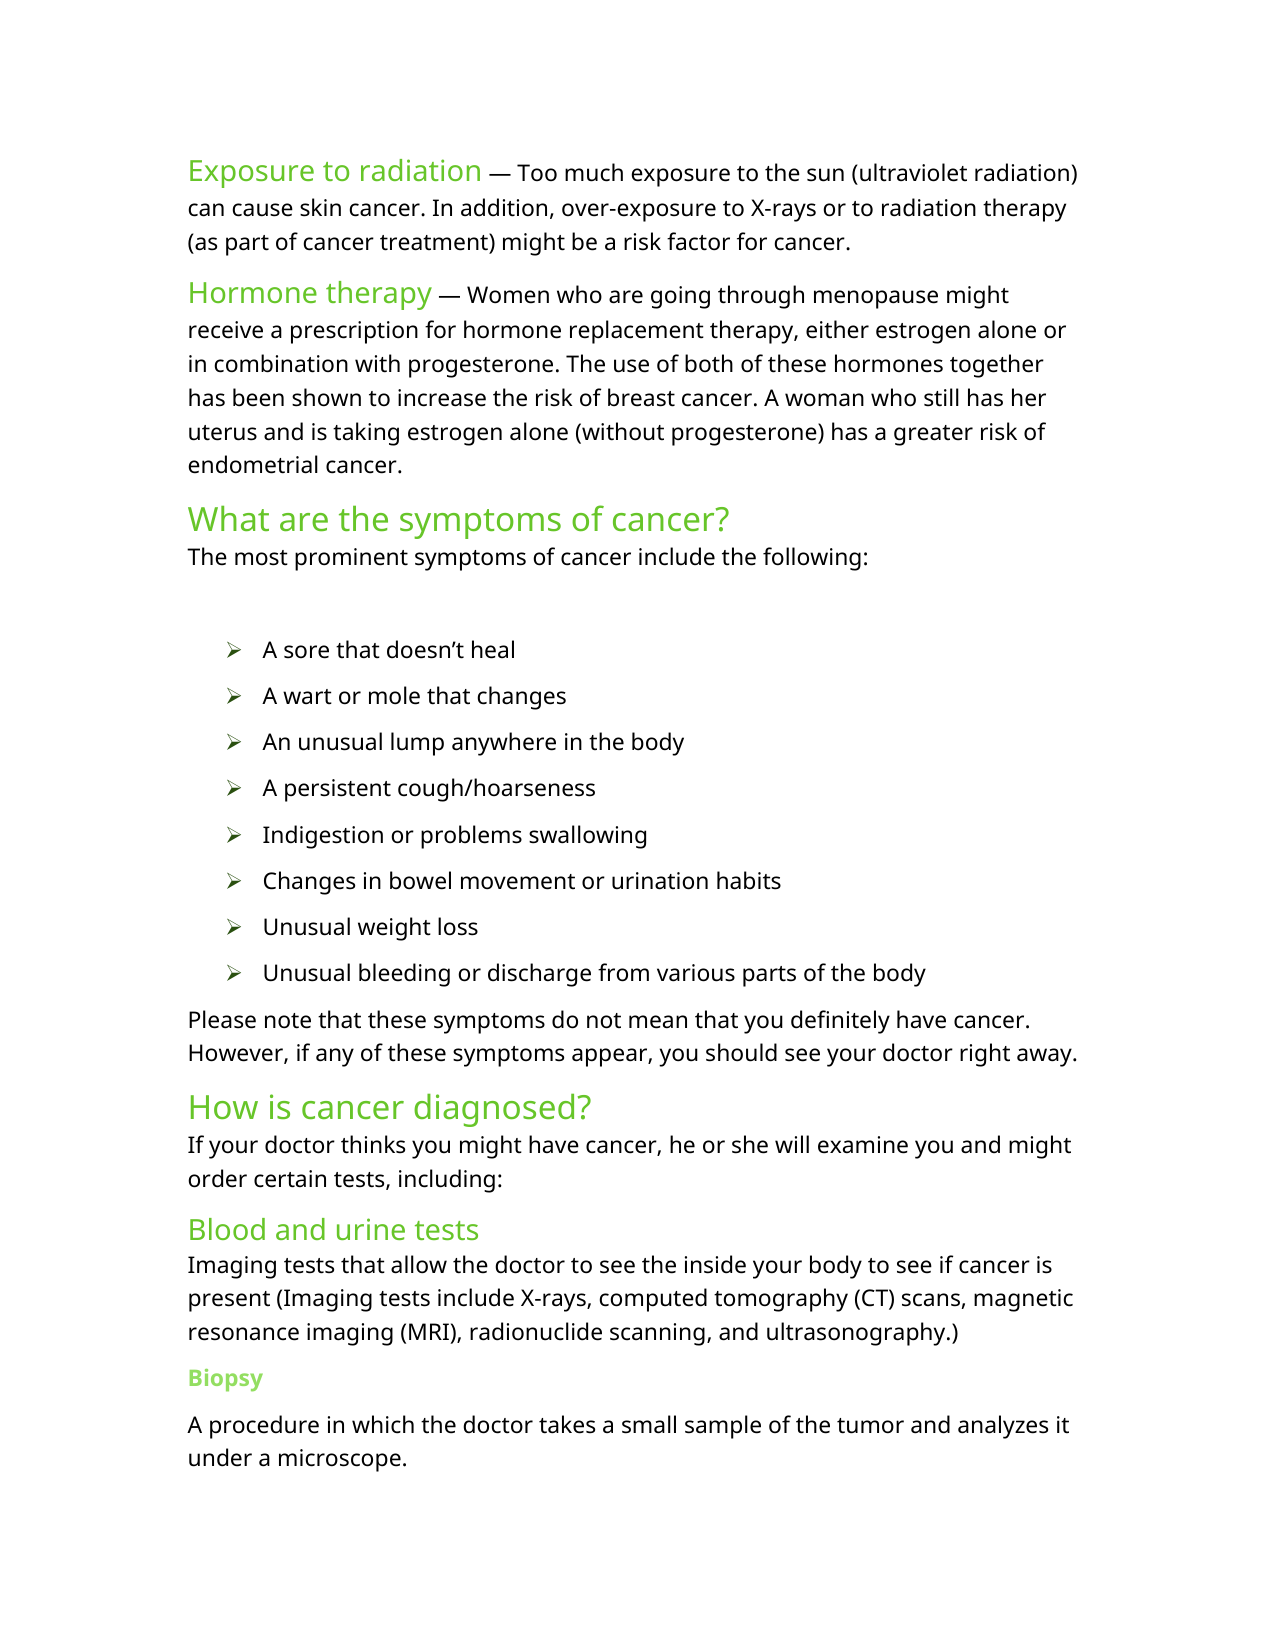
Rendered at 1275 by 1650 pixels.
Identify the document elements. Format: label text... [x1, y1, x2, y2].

text A procedure in which the doctor takes a small sample of the tumor and analyzes it under a microscope. [187, 1409, 1087, 1474]
list Unusual weight loss [225, 911, 1087, 942]
text Biopsy [187, 1362, 1087, 1394]
list Changes in bowel movement or urination habits [225, 865, 1087, 896]
text If your doctor thinks you might have cancer, he or she will examine you and might order certain tests, including: [187, 1129, 1087, 1194]
text The most prominent symptoms of cancer include the following: [187, 541, 1087, 572]
list An unusual lump anywhere in the body [225, 726, 1087, 757]
text Exposure to radiation — Too much exposure to the sun (ultraviolet radiation) can cause skin cancer. In addition, over-exposure to X-rays or to radiation therapy (as part of cancer treatment) might be a risk factor for cancer. [187, 150, 1087, 257]
subtitle Blood and urine tests [187, 1209, 1087, 1249]
list A persistent cough/hoarseness [225, 772, 1087, 803]
subtitle What are the symptoms of cancer? [187, 496, 1087, 541]
list A wart or mole that changes [225, 680, 1087, 711]
subtitle How is cancer diagnosed? [187, 1083, 1087, 1129]
text Please note that these symptoms do not mean that you definitely have cancer. However, if any of these symptoms appear, you should see your doctor right away. [187, 1003, 1087, 1068]
list Indigestion or problems swallowing [225, 818, 1087, 850]
text Hormone therapy — Women who are going through menopause might receive a prescription for hormone replacement therapy, either estrogen alone or in combination with progesterone. The use of both of these hormones together has been shown to increase the risk of breast cancer. A woman who still has her uterus and is taking estrogen alone (without progesterone) has a greater risk of endometrial cancer. [187, 272, 1087, 481]
list A sore that doesn’t heal [225, 633, 1087, 665]
text Imaging tests that allow the doctor to see the inside your body to see if cancer is present (Imaging tests include X-rays, computed tomography (CT) scans, magnetic resonance imaging (MRI), radionuclide scanning, and ultrasonography.) [187, 1249, 1087, 1347]
list Unusual bleeding or discharge from various parts of the body [225, 957, 1087, 988]
